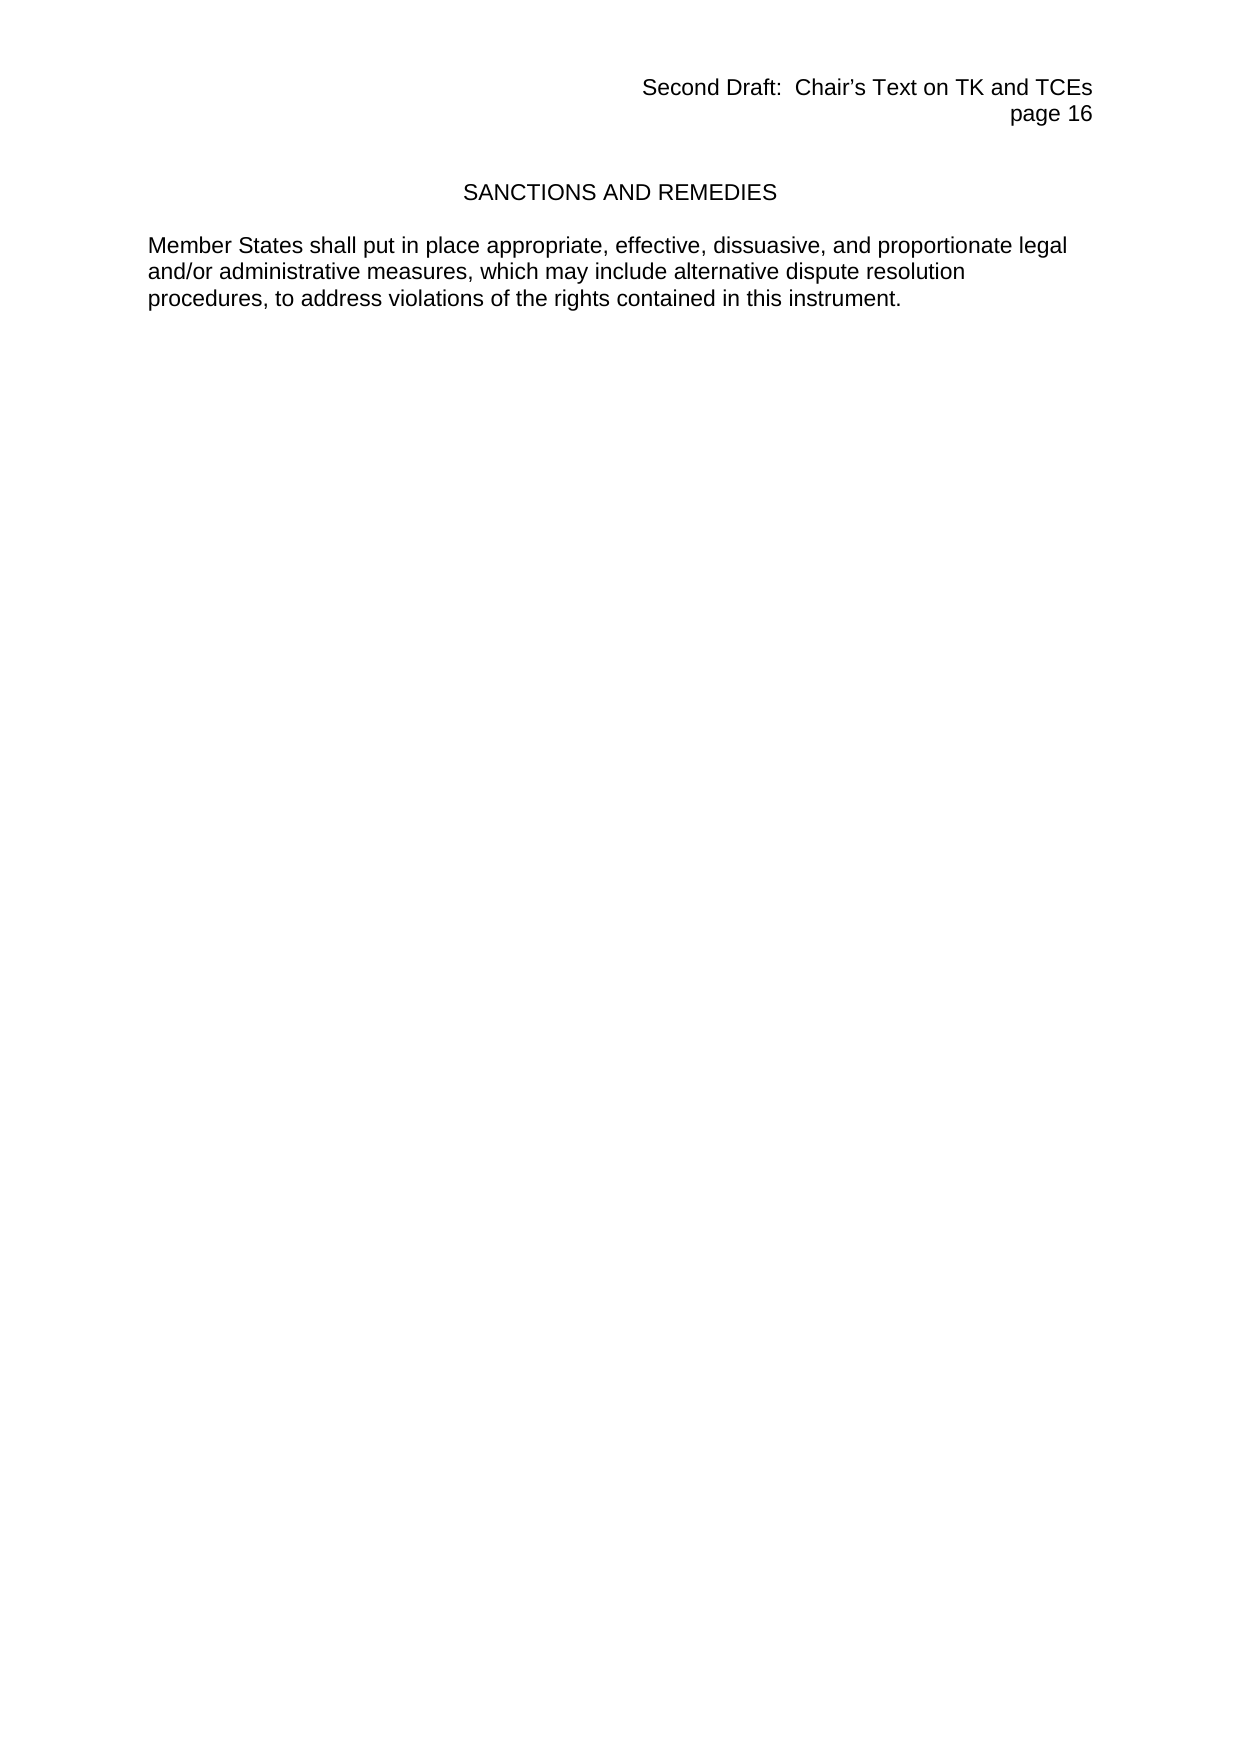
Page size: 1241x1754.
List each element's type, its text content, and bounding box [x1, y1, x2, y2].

text SANCTIONS AND REMEDIES [148, 179, 1093, 206]
text Member States shall put in place appropriate, effective, dissuasive, and proportionate legal and/or administrative measures, which may include alternative dispute resolution procedures, to address violations of the rights contained in this instrument. [148, 232, 1093, 311]
